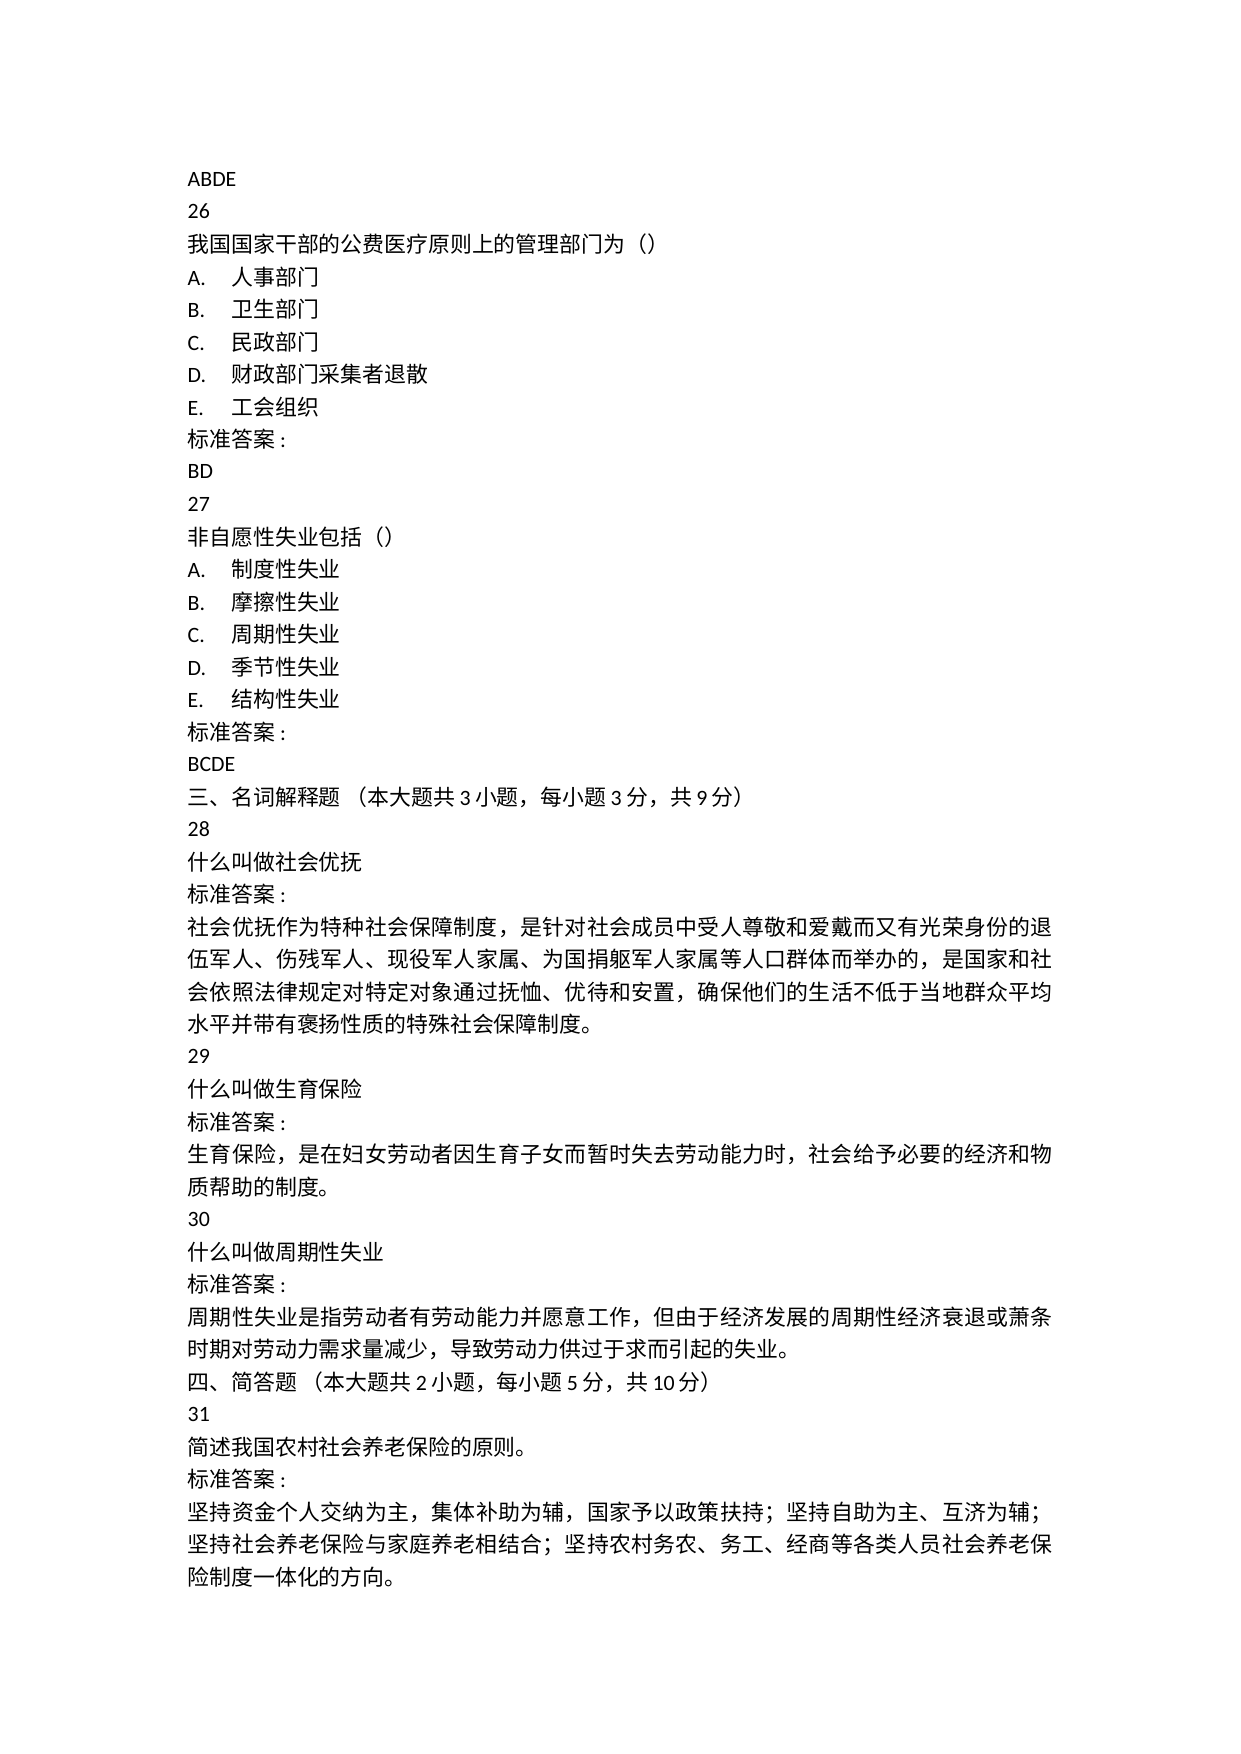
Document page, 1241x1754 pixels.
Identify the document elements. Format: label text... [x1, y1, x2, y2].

text 生育保险，是在妇女劳动者因生育子女而暂时失去劳动能力时，社会给予必要的经济和物质帮助的制度。 [187, 1137, 1053, 1202]
text A. 制度性失业 [187, 552, 1053, 584]
text 坚持资金个人交纳为主，集体补助为辅，国家予以政策扶持；坚持自助为主、互济为辅；坚持社会养老保险与家庭养老相结合；坚持农村务农、务工、经商等各类人员社会养老保险制度一体化的方向。 [187, 1494, 1053, 1592]
text 29 [187, 1039, 1053, 1072]
text A. 人事部门 [187, 259, 1053, 292]
text B. 卫生部门 [187, 292, 1053, 324]
text 31 [187, 1397, 1053, 1429]
text 标准答案 : [187, 1104, 1053, 1137]
text 周期性失业是指劳动者有劳动能力并愿意工作，但由于经济发展的周期性经济衰退或萧条时期对劳动力需求量减少，导致劳动力供过于求而引起的失业。 [187, 1299, 1053, 1364]
text 30 [187, 1202, 1053, 1234]
text D. 财政部门采集者退散 [187, 357, 1053, 389]
text C. 周期性失业 [187, 617, 1053, 649]
text 三、名词解释题 （本大题共3小题，每小题3分，共9分） [187, 779, 1053, 812]
text ABDE [187, 162, 1053, 194]
text BD [187, 454, 1053, 487]
text 什么叫做生育保险 [187, 1072, 1053, 1104]
text 26 [187, 194, 1053, 227]
text E. 工会组织 [187, 389, 1053, 422]
text E. 结构性失业 [187, 682, 1053, 714]
text 什么叫做社会优抚 [187, 844, 1053, 877]
text 标准答案 : [187, 877, 1053, 909]
text 社会优抚作为特种社会保障制度，是针对社会成员中受人尊敬和爱戴而又有光荣身份的退伍军人、伤残军人、现役军人家属、为国捐躯军人家属等人口群体而举办的，是国家和社会依照法律规定对特定对象通过抚恤、优待和安置，确保他们的生活不低于当地群众平均水平并带有褒扬性质的特殊社会保障制度。 [187, 909, 1053, 1039]
text 简述我国农村社会养老保险的原则。 [187, 1429, 1053, 1462]
text 什么叫做周期性失业 [187, 1234, 1053, 1267]
text C. 民政部门 [187, 324, 1053, 357]
text 28 [187, 812, 1053, 844]
text BCDE [187, 747, 1053, 779]
text 非自愿性失业包括（） [187, 519, 1053, 552]
text D. 季节性失业 [187, 649, 1053, 682]
text 标准答案 : [187, 714, 1053, 747]
text 27 [187, 487, 1053, 519]
text 标准答案 : [187, 1462, 1053, 1494]
text B. 摩擦性失业 [187, 584, 1053, 617]
text 标准答案 : [187, 1267, 1053, 1299]
text 标准答案 : [187, 422, 1053, 454]
text 我国国家干部的公费医疗原则上的管理部门为（） [187, 227, 1053, 259]
text 四、简答题 （本大题共2小题，每小题5分，共10分） [187, 1364, 1053, 1397]
